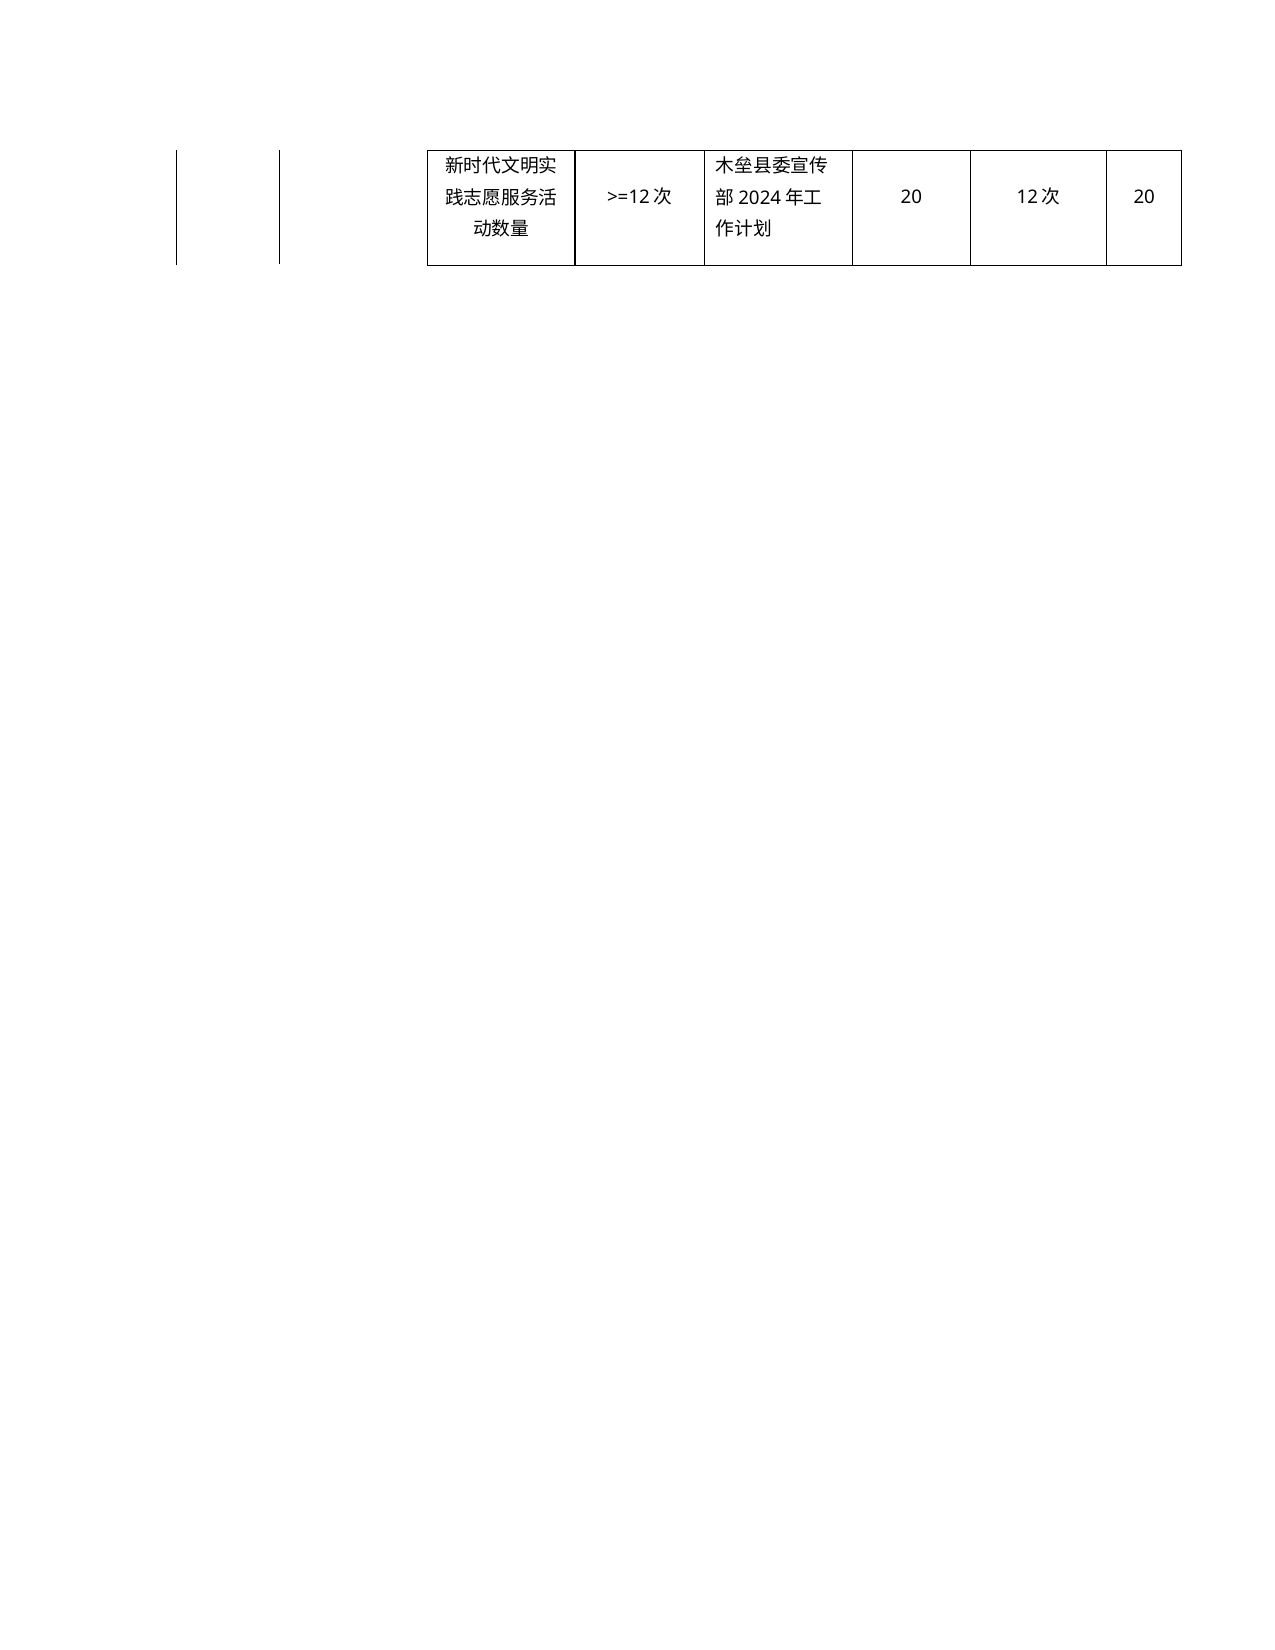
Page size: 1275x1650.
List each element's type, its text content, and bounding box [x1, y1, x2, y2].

table_cell 12次 [971, 151, 1106, 265]
table_cell 木垒县委宣传部2024年工作计划 [705, 151, 852, 265]
table_cell 新时代文明实践志愿服务活动数量 [428, 151, 574, 265]
table_cell 20 [853, 151, 970, 265]
table_cell 20 [1107, 151, 1181, 265]
table_cell >=12次 [576, 151, 704, 265]
